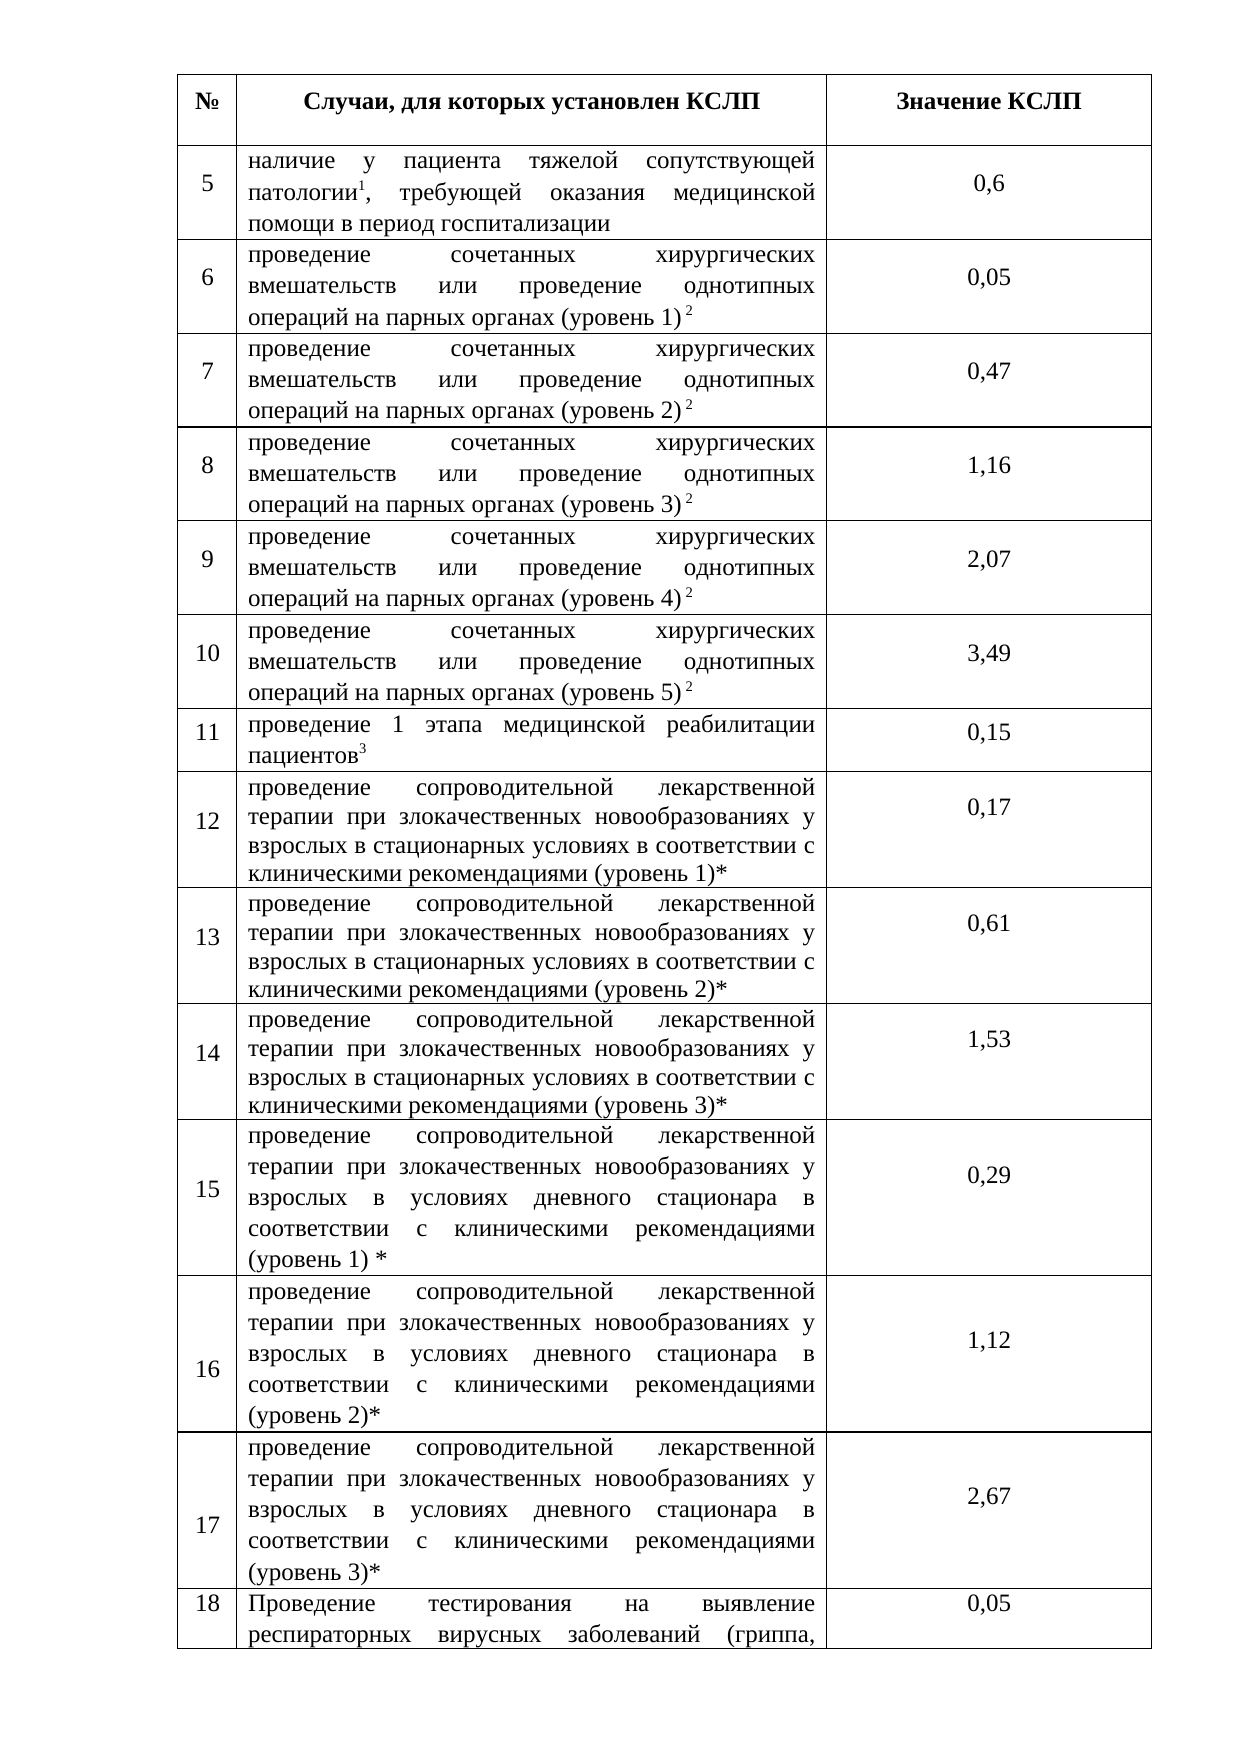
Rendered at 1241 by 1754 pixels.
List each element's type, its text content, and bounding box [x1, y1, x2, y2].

table_cell 2,07 [827, 521, 1151, 614]
table_cell 3,49 [827, 615, 1151, 708]
table_cell проведение сопроводительной лекарственной терапии при злокачественных новообразованиях у взрослых в условиях дневного стационара в соответствии с клиническими рекомендациями (уровень 1) * [237, 1120, 826, 1275]
table_cell 10 [178, 615, 236, 708]
table_cell 17 [178, 1433, 236, 1587]
table_cell 0,29 [827, 1120, 1151, 1275]
table_cell проведение сочетанных хирургических вмешательств или проведение однотипных операций на парных органах (уровень 2) 2 [237, 334, 826, 426]
table_cell проведение сочетанных хирургических вмешательств или проведение однотипных операций на парных органах (уровень 4) 2 [237, 521, 826, 614]
table_cell 16 [178, 1276, 236, 1431]
table_cell 0,47 [827, 334, 1151, 426]
table_cell 0,05 [827, 240, 1151, 332]
table_cell проведение сопроводительной лекарственной терапии при злокачественных новообразованиях у взрослых в стационарных условиях в соответствии с клиническими рекомендациями (уровень 3)* [237, 1004, 826, 1119]
table_header Случаи, для которых установлен КСЛП [237, 75, 826, 144]
table_header № [178, 75, 236, 144]
table_cell 0,15 [827, 709, 1151, 771]
table_cell 1,16 [827, 428, 1151, 520]
table_cell 13 [178, 888, 236, 1003]
table_header Значение КСЛП [827, 75, 1151, 144]
table_cell проведение сопроводительной лекарственной терапии при злокачественных новообразованиях у взрослых в стационарных условиях в соответствии с клиническими рекомендациями (уровень 2)* [237, 888, 826, 1003]
table_cell 5 [178, 146, 236, 238]
table_cell 9 [178, 521, 236, 614]
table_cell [237, 1589, 826, 1648]
table_cell 8 [178, 428, 236, 520]
table_cell 2,67 [827, 1433, 1151, 1587]
table_cell 12 [178, 772, 236, 887]
table_cell проведение сопроводительной лекарственной терапии при злокачественных новообразованиях у взрослых в стационарных условиях в соответствии с клиническими рекомендациями (уровень 1)* [237, 772, 826, 887]
table_cell 0,17 [827, 772, 1151, 887]
table_cell 1,53 [827, 1004, 1151, 1119]
table_cell проведение сочетанных хирургических вмешательств или проведение однотипных операций на парных органах (уровень 3) 2 [237, 428, 826, 520]
table_cell 18 [178, 1589, 236, 1648]
table_cell 7 [178, 334, 236, 426]
table_cell проведение сочетанных хирургических вмешательств или проведение однотипных операций на парных органах (уровень 1) 2 [237, 240, 826, 332]
table_cell проведение сочетанных хирургических вмешательств или проведение однотипных операций на парных органах (уровень 5) 2 [237, 615, 826, 708]
table_cell 0,05 [827, 1589, 1151, 1648]
table_cell проведение 1 этапа медицинской реабилитации пациентов3 [237, 709, 826, 771]
table_cell 6 [178, 240, 236, 332]
table_cell проведение сопроводительной лекарственной терапии при злокачественных новообразованиях у взрослых в условиях дневного стационара в соответствии с клиническими рекомендациями (уровень 2)* [237, 1276, 826, 1431]
table_cell наличие у пациента тяжелой сопутствующей патологии1, требующей оказания медицинской помощи в период госпитализации [237, 146, 826, 238]
table_cell 0,6 [827, 146, 1151, 238]
table_cell 15 [178, 1120, 236, 1275]
table_cell 1,12 [827, 1276, 1151, 1431]
table_cell 0,61 [827, 888, 1151, 1003]
table_cell проведение сопроводительной лекарственной терапии при злокачественных новообразованиях у взрослых в условиях дневного стационара в соответствии с клиническими рекомендациями (уровень 3)* [237, 1433, 826, 1587]
table_cell 11 [178, 709, 236, 771]
table_cell 14 [178, 1004, 236, 1119]
